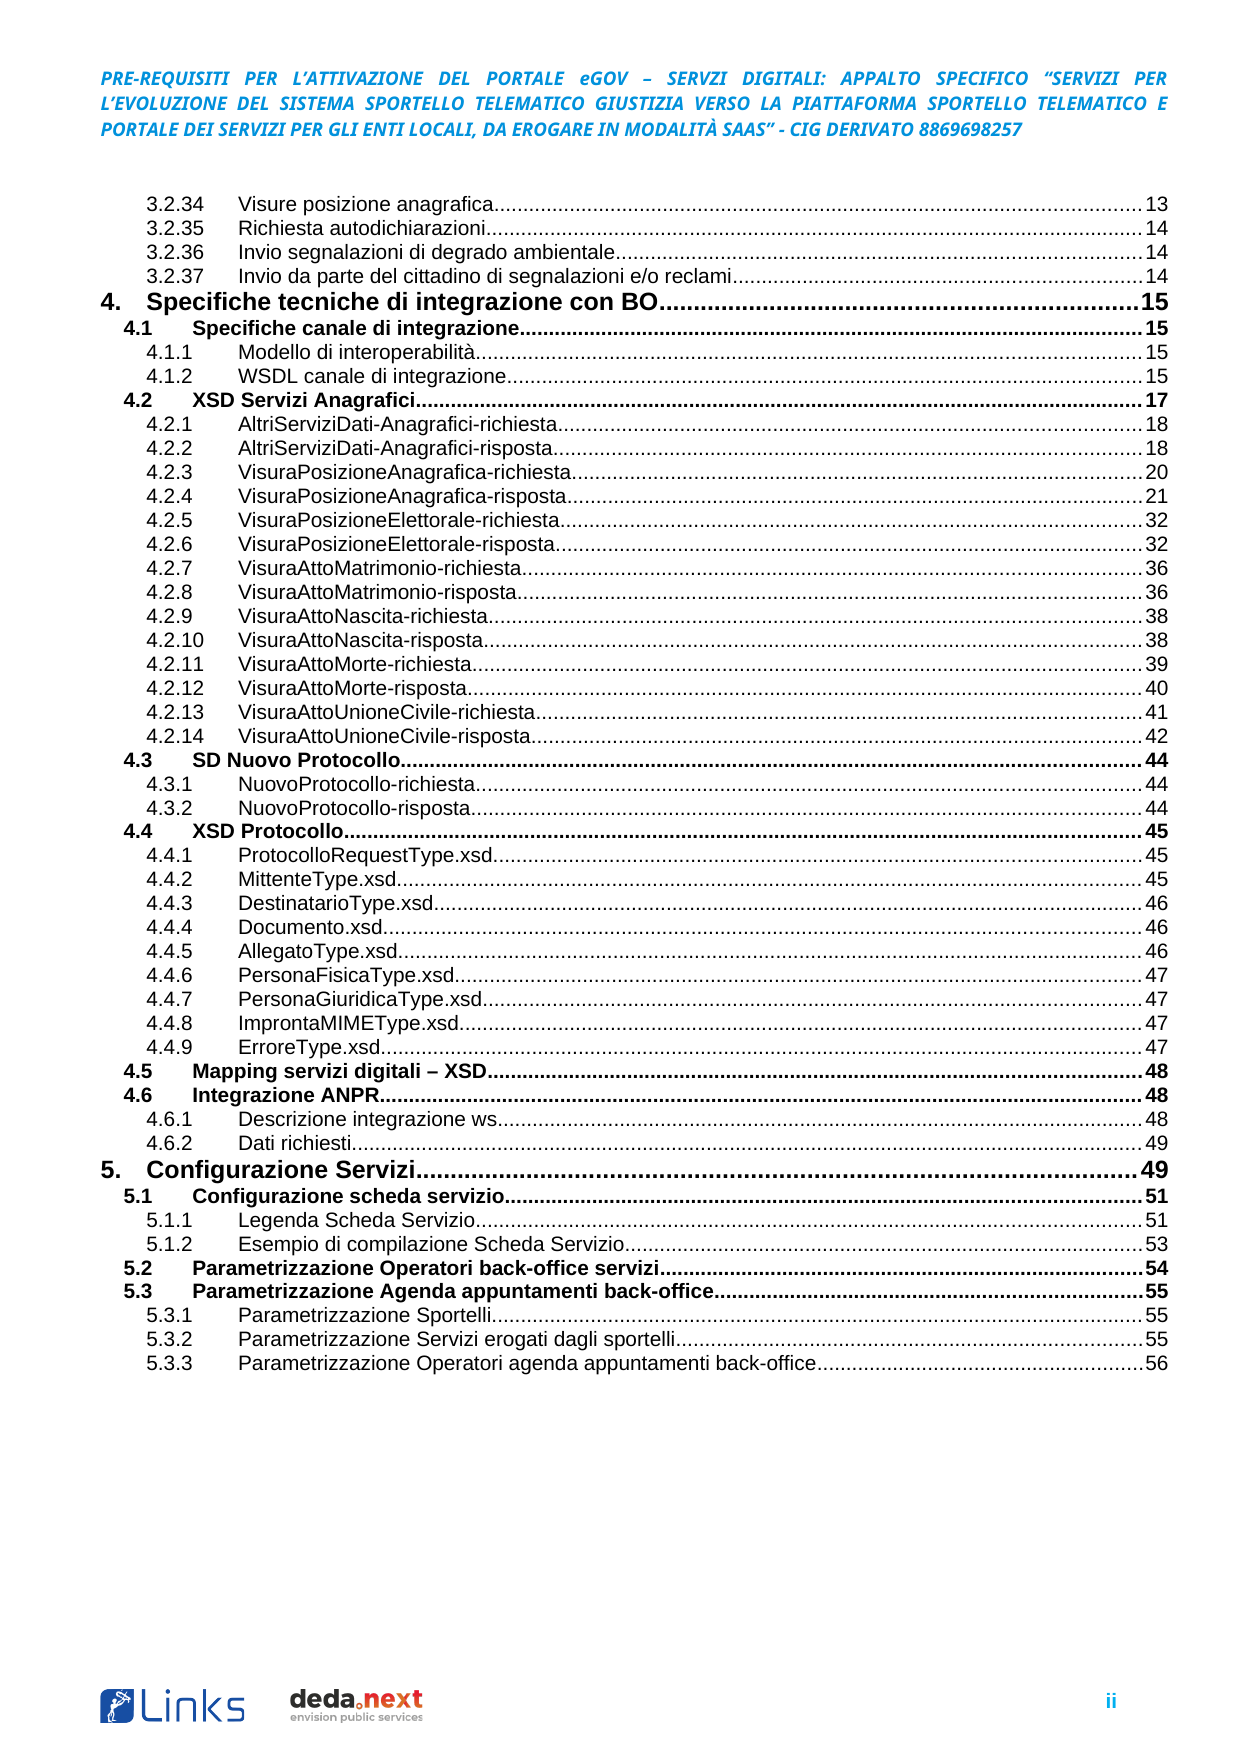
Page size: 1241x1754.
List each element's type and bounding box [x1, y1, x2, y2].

picture [100, 1689, 245, 1723]
picture [290, 1689, 423, 1723]
